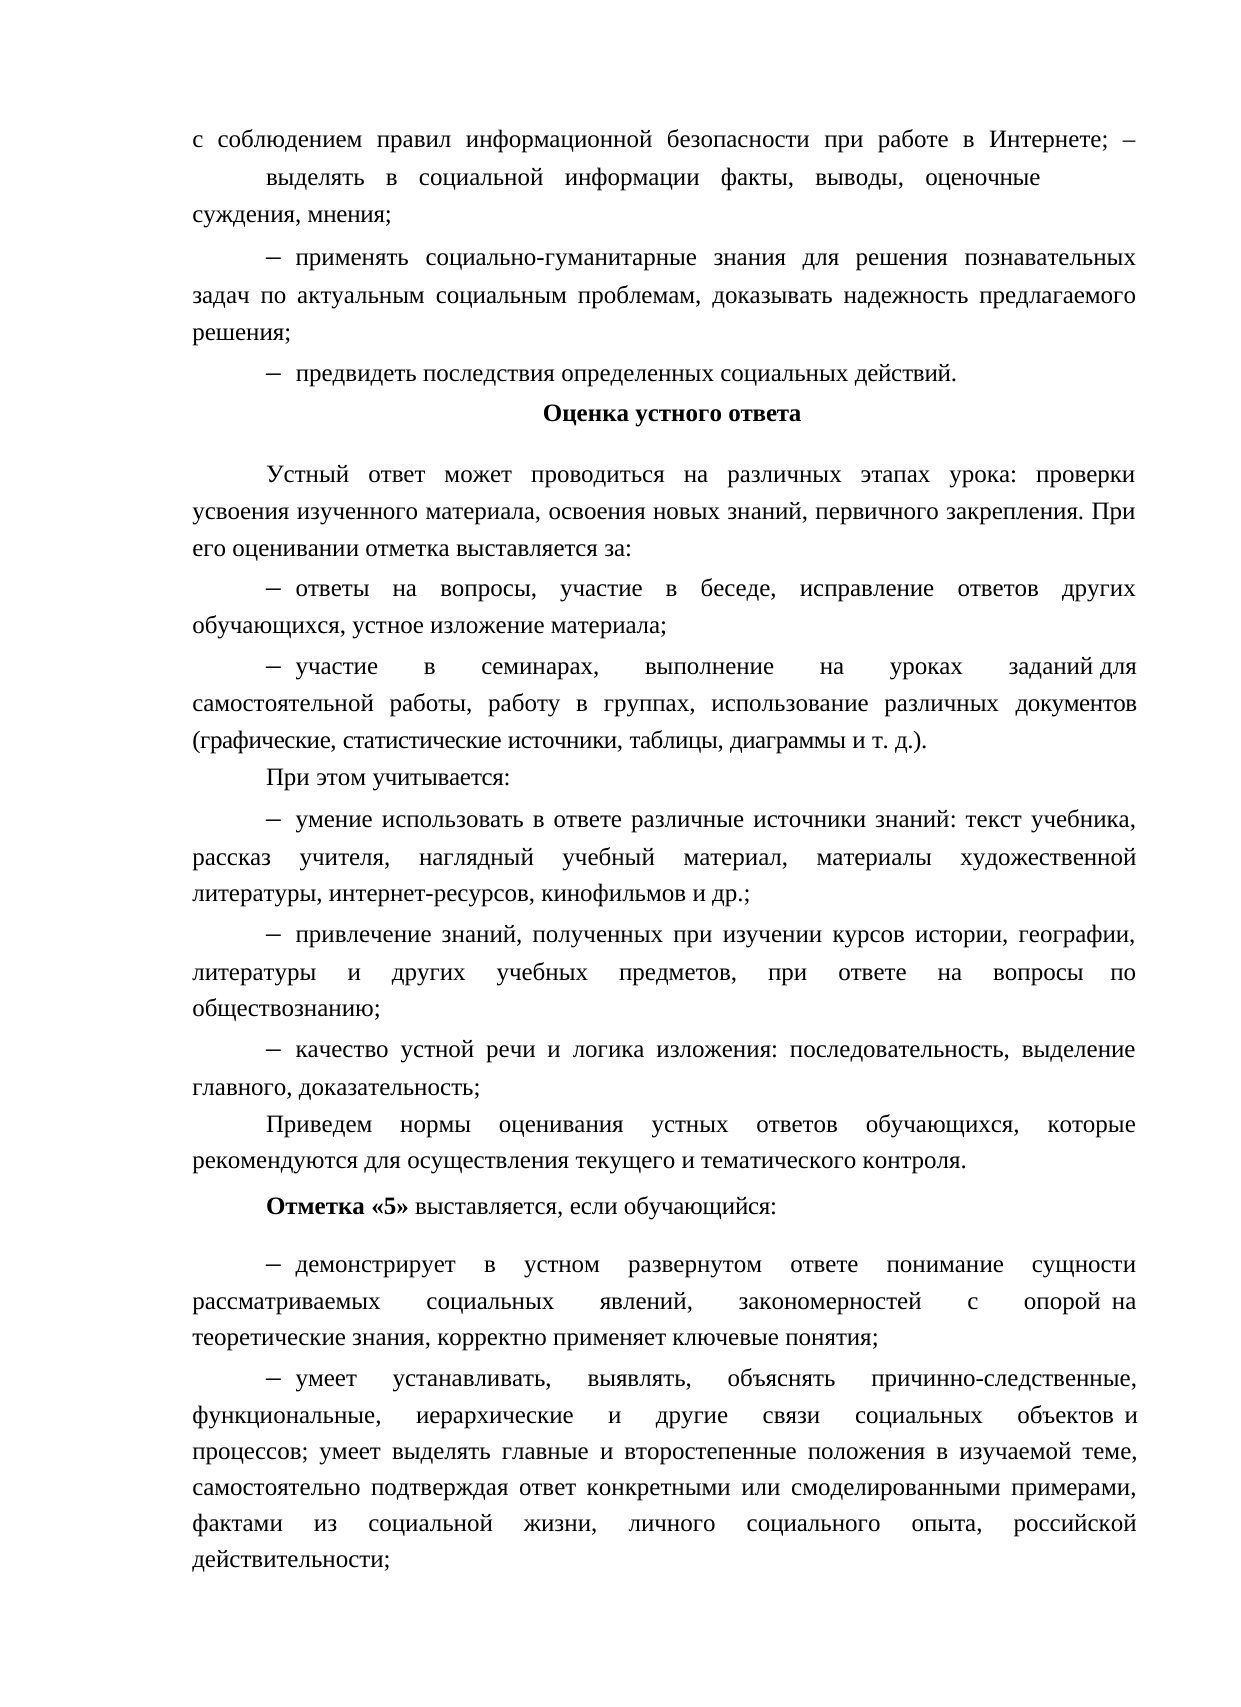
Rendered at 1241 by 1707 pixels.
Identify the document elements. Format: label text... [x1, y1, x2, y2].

list умение использовать в ответе различные источники знаний: текст учебника, рассказ учителя, наглядный учебный материал, материалы художественной литературы, интернет-ресурсов, кинофильмов и др.; [192, 800, 1137, 907]
text Отметка «5» выставляется, если обучающийся: [266, 1191, 1152, 1220]
text суждения, мнения; [192, 199, 1152, 228]
subtitle Оценка устного ответа [543, 398, 1152, 427]
list применять социально-гуманитарные знания для решения познавательных задач по актуальным социальным проблемам, доказывать надежность предлагаемого решения; [192, 238, 1137, 346]
list участие в семинарах, выполнение на уроках заданий для самостоятельной работы, работу в группах, использование различных документов (графические, статистические источники, таблицы, диаграммы и т. д.). [192, 647, 1137, 754]
text Приведем нормы оценивания устных ответов обучающихся, которые рекомендуются для осуществления текущего и тематического контроля. [192, 1109, 1136, 1174]
list умеет устанавливать, выявлять, объяснять причинно-следственные, функциональные, иерархические и другие связи социальных объектов и процессов; умеет выделять главные и второстепенные положения в изучаемой теме, самостоятельно подтверждая ответ конкретными или смоделированными примерами, фактами из социальной жизни, личного социального опыта, российской действительности; [192, 1359, 1138, 1573]
text При этом учитывается: [266, 762, 1152, 791]
list ответы на вопросы, участие в беседе, исправление ответов других обучающихся, устное изложение материала; [192, 569, 1136, 639]
text с соблюдением правил информационной безопасности при работе в Интернете; – выделять в социальной информации факты, выводы, оценочные [192, 124, 1137, 190]
list предвидеть последствия определенных социальных действий. [266, 354, 1152, 388]
list демонстрирует в устном развернутом ответе понимание сущности рассматриваемых социальных явлений, закономерностей с опорой на теоретические знания, корректно применяет ключевые понятия; [192, 1245, 1136, 1351]
list качество устной речи и логика изложения: последовательность, выделение главного, доказательность; [192, 1030, 1136, 1101]
list привлечение знаний, полученных при изучении курсов истории, географии, литературы и других учебных предметов, при ответе на вопросы по обществознанию; [192, 915, 1137, 1022]
text Устный ответ может проводиться на различных этапах урока: проверки усвоения изученного материала, освоения новых знаний, первичного закрепления. При его оценивании отметка выставляется за: [192, 459, 1136, 561]
